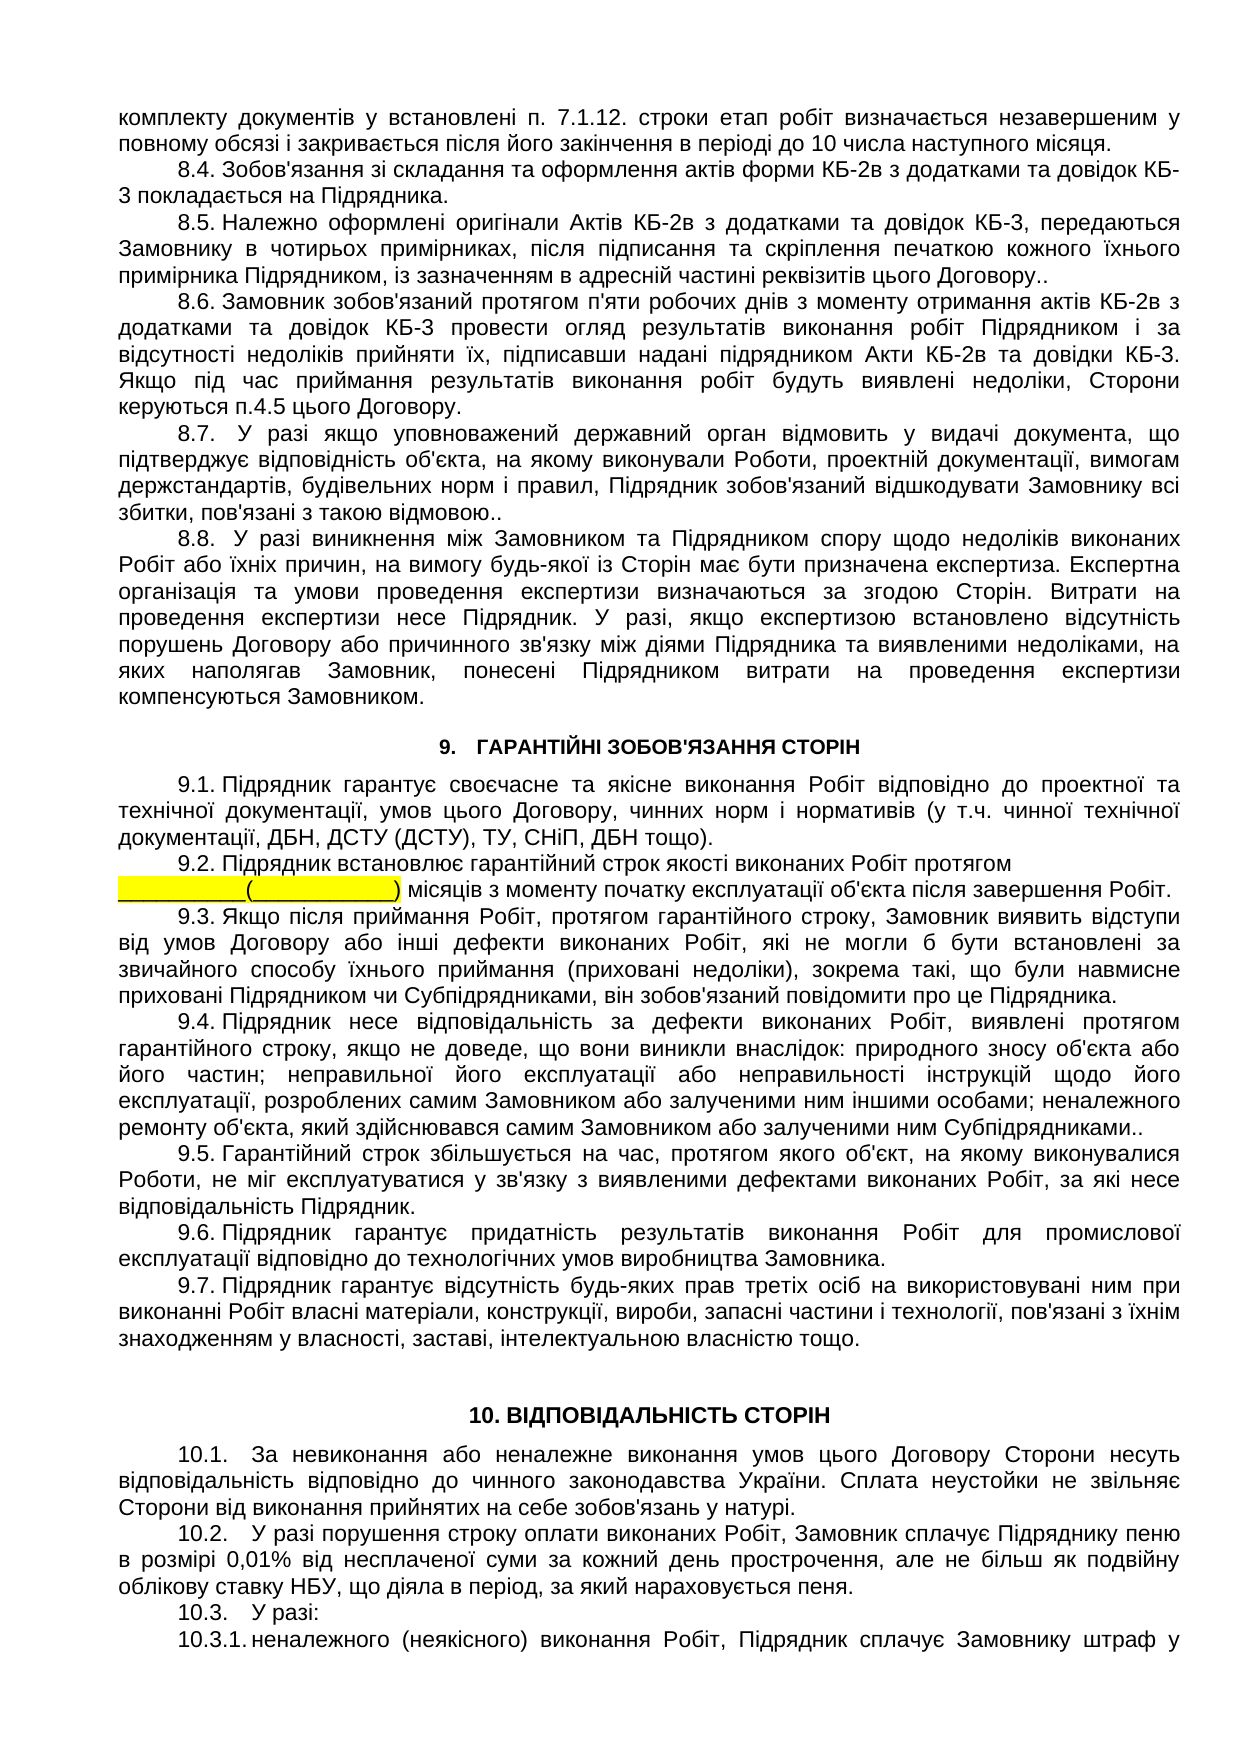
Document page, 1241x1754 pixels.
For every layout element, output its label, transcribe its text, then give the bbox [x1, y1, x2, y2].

list Зобов'язання зі складання та оформлення актів форми КБ-2в з додатками та довідок КБ-3 покладається на Підрядника. [118, 156, 1181, 209]
list Замовник зобов'язаний протягом п'яти робочих днів з моменту отримання актів КБ-2в з додатками та довідок КБ-3 провести огляд результатів виконання робіт Підрядником і за відсутності недоліків прийняти їх, підписавши надані підрядником Акти КБ-2в та довідки КБ-3. Якщо під час приймання результатів виконання робіт будуть виявлені недоліки, Сторони керуються п.4.5 цього Договору. [118, 288, 1181, 420]
list У разі: [118, 1599, 1181, 1626]
list Якщо після приймання Робіт, протягом гарантійного строку, Замовник виявить відступи від умов Договору або інші дефекти виконаних Робіт, які не могли б бути встановлені за звичайного способу їхнього приймання (приховані недоліки), зокрема такі, що були навмисне приховані Підрядником чи Субпідрядниками, він зобов'язаний повідомити про це Підрядника. [118, 903, 1181, 1008]
list За невиконання або неналежне виконання умов цього Договору Сторони несуть відповідальність відповідно до чинного законодавства України. Сплата неустойки не звільняє Сторони від виконання прийнятих на себе зобов'язань у натурі. [118, 1441, 1181, 1520]
list Підрядник гарантує своєчасне та якісне виконання Робіт відповідно до проектної та технічної документації, умов цього Договору, чинних норм і нормативів (у т.ч. чинної технічної документації, ДБН, ДСТУ (ДСТУ), ТУ, СНіП, ДБН тощо). [118, 771, 1181, 850]
list Підрядник несе відповідальність за дефекти виконаних Робіт, виявлені протягом гарантійного строку, якщо не доведе, що вони виникли внаслідок: природного зносу об'єкта або його частин; неправильної його експлуатації або неправильності інструкцій щодо його експлуатації, розроблених самим Замовником або залученими ним іншими особами; неналежного ремонту об'єкта, який здійснювався самим Замовником або залученими ним Субпідрядниками.. [118, 1008, 1181, 1140]
list Належно оформлені оригінали Актів КБ-2в з додатками та довідок КБ-3, передаються Замовнику в чотирьох примірниках, після підписання та скріплення печаткою кожного їхнього примірника Підрядником, із зазначенням в адресній частині реквізитів цього Договору.. [118, 209, 1181, 288]
list Підрядник гарантує придатність результатів виконання Робіт для промислової експлуатації відповідно до технологічних умов виробництва Замовника. [118, 1219, 1181, 1272]
list Підрядник встановлює гарантійний строк якості виконаних Робіт протягом __________(___________) місяців з моменту початку експлуатації об'єкта після завершення Робіт. [118, 850, 1181, 903]
list Гарантійний строк збільшується на час, протягом якого об'єкт, на якому виконувалися Роботи, не міг експлуатуватися у зв'язку з виявленими дефектами виконаних Робіт, за які несе відповідальність Підрядник. [118, 1140, 1181, 1219]
list ВІДПОВІДАЛЬНІСТЬ СТОРІН [118, 1402, 1181, 1428]
list У разі виникнення між Замовником та Підрядником спору щодо недоліків виконаних Робіт або їхніх причин, на вимогу будь-якої із Сторін має бути призначена експертиза. Експертна організація та умови проведення експертизи визначаються за згодою Сторін. Витрати на проведення експертизи несе Підрядник. У разі, якщо експертизою встановлено відсутність порушень Договору або причинного зв'язку між діями Підрядника та виявленими недоліками, на яких наполягав Замовник, понесені Підрядником витрати на проведення експертизи компенсуються Замовником. [118, 525, 1181, 709]
list Підрядник гарантує відсутність будь-яких прав третіх осіб на використовувані ним при виконанні Робіт власні матеріали, конструкції, вироби, запасні частини і технології, пов'язані з їхнім знаходженням у власності, заставі, інтелектуальною власністю тощо. [118, 1272, 1181, 1351]
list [118, 103, 1181, 156]
list У разі порушення строку оплати виконаних Робіт, Замовник сплачує Підряднику пеню в розмірі 0,01% від несплаченої суми за кожний день прострочення, але не більш як подвійну облікову ставку НБУ, що діяла в період, за який нараховується пеня. [118, 1520, 1181, 1599]
list У разі якщо уповноважений державний орган відмовить у видачі документа, що підтверджує відповідність об'єкта, на якому виконували Роботи, проектній документації, вимогам держстандартів, будівельних норм і правил, Підрядник зобов'язаний відшкодувати Замовнику всі збитки, пов'язані з такою відмовою.. [118, 420, 1181, 525]
list ГАРАНТІЙНІ ЗОБОВ'ЯЗАННЯ СТОРІН [118, 734, 1181, 758]
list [118, 1626, 1181, 1652]
